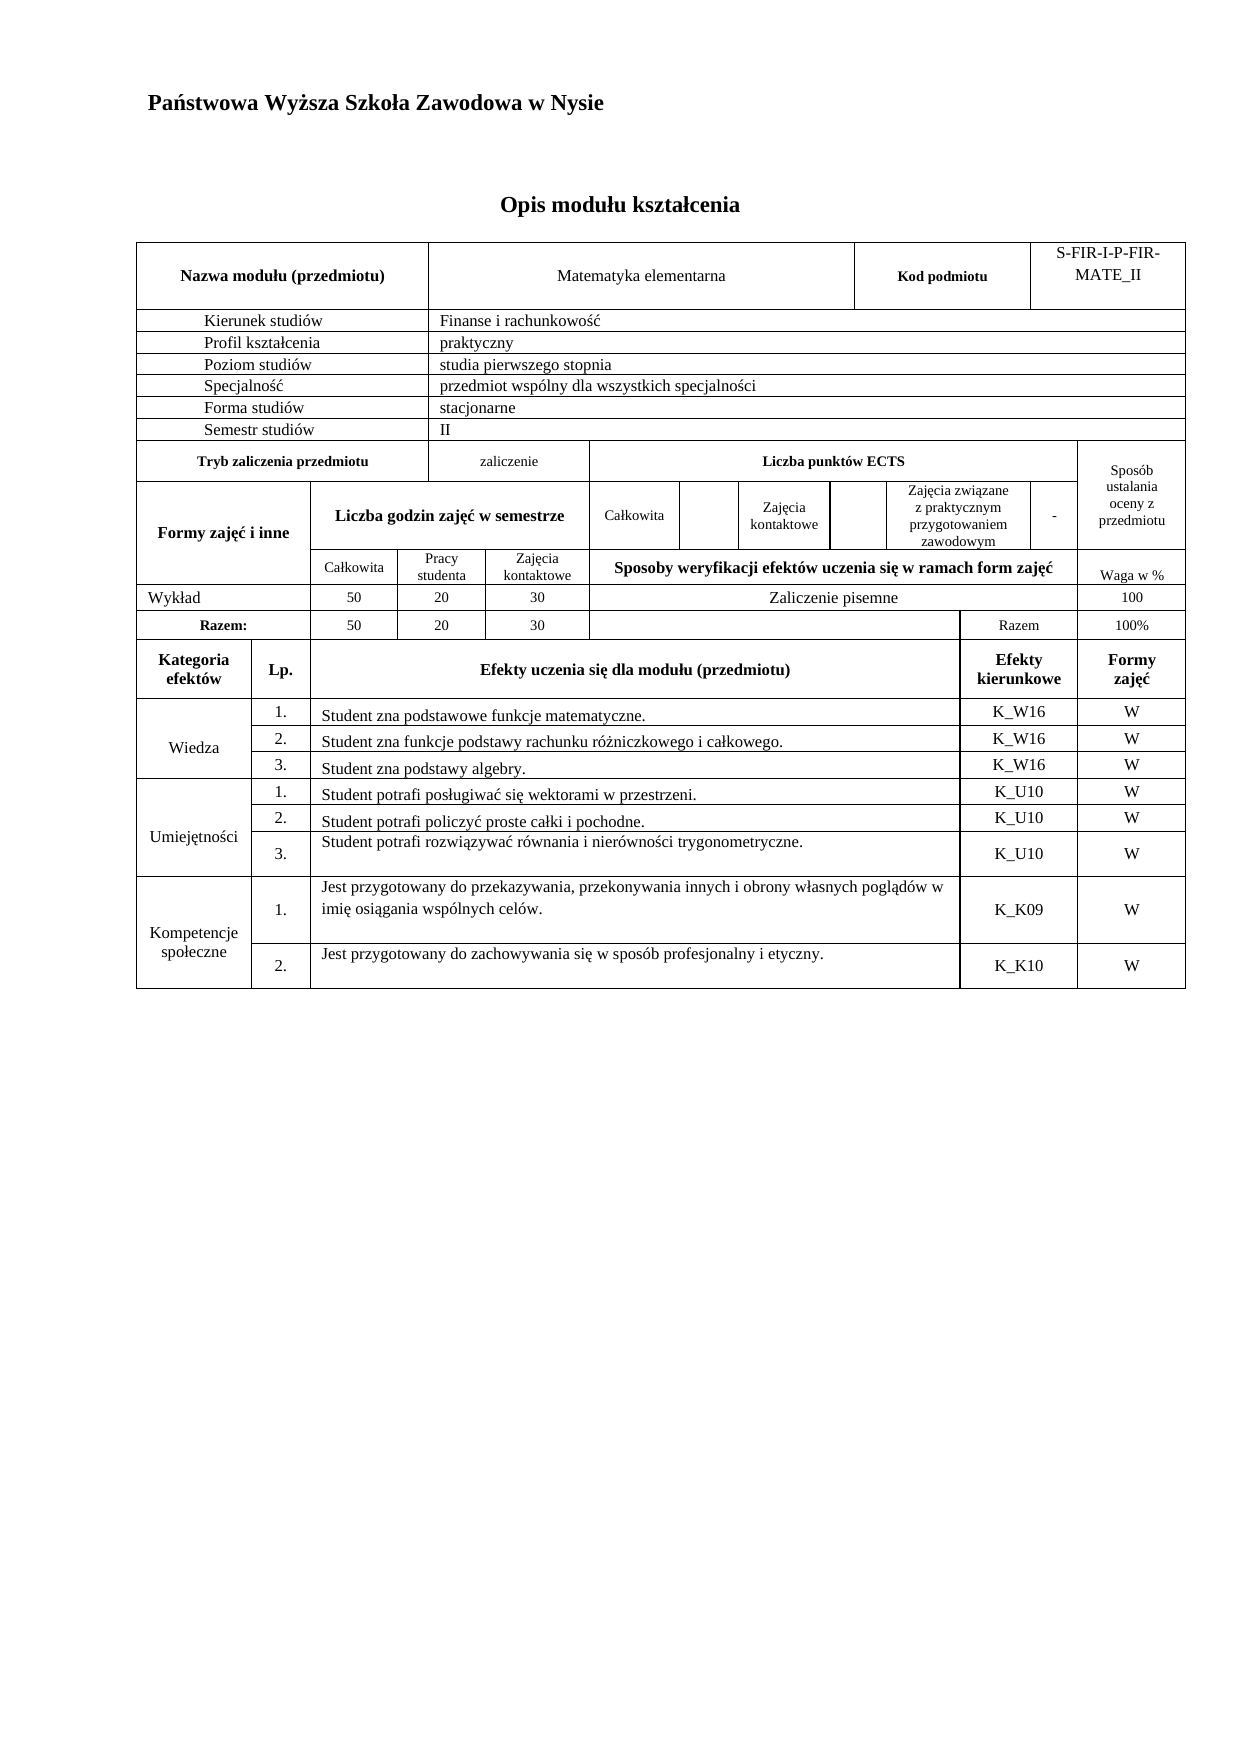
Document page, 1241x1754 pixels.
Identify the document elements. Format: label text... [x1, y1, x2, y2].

table_cell Kategoria efektów [137, 640, 251, 698]
table_cell Student zna funkcje podstawy rachunku różniczkowego i całkowego. [311, 726, 959, 751]
table_cell W [1078, 877, 1185, 942]
table_cell Umiejętności [137, 779, 251, 876]
table_cell K_W16 [961, 699, 1077, 724]
table_cell Finanse i rachunkowość [429, 310, 1185, 331]
table_cell Efekty kierunkowe [961, 640, 1077, 698]
table_cell Całkowita [590, 482, 679, 549]
table_cell Waga w % [1078, 550, 1185, 584]
table_cell 3. [252, 832, 310, 876]
table_cell praktyczny [429, 332, 1185, 352]
table_cell W [1078, 779, 1185, 804]
table_cell W [1078, 944, 1185, 987]
table_cell K_U10 [961, 832, 1077, 876]
table_cell Profil kształcenia [137, 332, 428, 352]
table_cell Pracy studenta [398, 550, 485, 584]
table_cell Formy zajęć [1078, 640, 1185, 698]
table_cell 30 [486, 611, 589, 639]
table_cell Liczba punktów ECTS [590, 441, 1077, 481]
table_cell Całkowita [311, 550, 397, 584]
table_cell Sposoby weryfikacji efektów uczenia się w ramach form zajęć [590, 550, 1077, 584]
table_cell K_K10 [961, 944, 1077, 987]
table_cell Wykład [137, 585, 310, 610]
table_cell Jest przygotowany do przekazywania, przekonywania innych i obrony własnych poglądów w imię osiągania wspólnych celów. [311, 877, 959, 942]
table_cell 1. [252, 877, 310, 942]
table_cell W [1078, 832, 1185, 876]
table_cell 3. [252, 752, 310, 778]
table_cell Tryb zaliczenia przedmiotu [137, 441, 428, 481]
table_header S-FIR-I-P-FIR-MATE_II [1031, 243, 1185, 309]
table_cell [831, 482, 886, 549]
table_cell Specjalność [137, 375, 428, 396]
table_cell Poziom studiów [137, 354, 428, 374]
table_cell Razem: [137, 611, 310, 639]
table_cell Wiedza [137, 699, 251, 778]
table_header Matematyka elementarna [429, 243, 854, 309]
table_cell K_U10 [961, 805, 1077, 831]
table_cell W [1078, 726, 1185, 751]
table_header Kod podmiotu [855, 243, 1030, 309]
table_cell Student zna podstawy algebry. [311, 752, 959, 778]
table_cell Kompetencje społeczne [137, 877, 251, 987]
table_cell 20 [398, 611, 485, 639]
table_cell [590, 611, 959, 639]
table_cell Zajęcia kontaktowe [486, 550, 589, 584]
table_cell 2. [252, 726, 310, 751]
table_cell Semestr studiów [137, 419, 428, 440]
table_cell 1. [252, 779, 310, 804]
table_cell Student potrafi rozwiązywać równania i nierówności trygonometryczne. [311, 832, 959, 876]
table_cell 100 [1078, 585, 1185, 610]
table_cell 30 [486, 585, 589, 610]
table_cell K_U10 [961, 779, 1077, 804]
table_cell Formy zajęć i inne [137, 482, 310, 584]
table_cell Jest przygotowany do zachowywania się w sposób profesjonalny i etyczny. [311, 944, 959, 987]
table_cell Kierunek studiów [137, 310, 428, 331]
table_cell K_W16 [961, 752, 1077, 778]
table_cell Sposób ustalania oceny z przedmiotu [1078, 441, 1185, 549]
table_cell Forma studiów [137, 397, 428, 418]
table_cell Zaliczenie pisemne [590, 585, 1077, 610]
table_cell K_W16 [961, 726, 1077, 751]
table_cell 2. [252, 944, 310, 987]
table_cell W [1078, 699, 1185, 724]
table_cell Student potrafi posługiwać się wektorami w przestrzeni. [311, 779, 959, 804]
table_cell [680, 482, 738, 549]
table_cell W [1078, 752, 1185, 778]
table_cell Zajęcia związane z praktycznym przygotowaniem zawodowym [887, 482, 1030, 549]
table_cell - [1031, 482, 1077, 549]
table_cell 50 [311, 585, 397, 610]
table_cell 100% [1078, 611, 1185, 639]
table_cell zaliczenie [429, 441, 589, 481]
table_header Nazwa modułu (przedmiotu) [137, 243, 428, 309]
table_cell Student potrafi policzyć proste całki i pochodne. [311, 805, 959, 831]
table_cell II [429, 419, 1185, 440]
table_cell Liczba godzin zajęć w semestrze [311, 482, 589, 549]
table_cell 20 [398, 585, 485, 610]
table_cell Razem [961, 611, 1077, 639]
table_cell 50 [311, 611, 397, 639]
table_cell Lp. [252, 640, 310, 698]
table_cell Student zna podstawowe funkcje matematyczne. [311, 699, 959, 724]
table_cell 2. [252, 805, 310, 831]
text Państwowa Wyższa Szkoła Zawodowa w Nysie [148, 89, 1092, 115]
text Opis modułu kształcenia [148, 191, 1092, 217]
table_cell K_K09 [961, 877, 1077, 942]
table_cell stacjonarne [429, 397, 1185, 418]
table_cell Efekty uczenia się dla modułu (przedmiotu) [311, 640, 959, 698]
table_cell Zajęcia kontaktowe [739, 482, 829, 549]
table_cell 1. [252, 699, 310, 724]
table_cell W [1078, 805, 1185, 831]
table_cell studia pierwszego stopnia [429, 354, 1185, 374]
table_cell przedmiot wspólny dla wszystkich specjalności [429, 375, 1185, 396]
